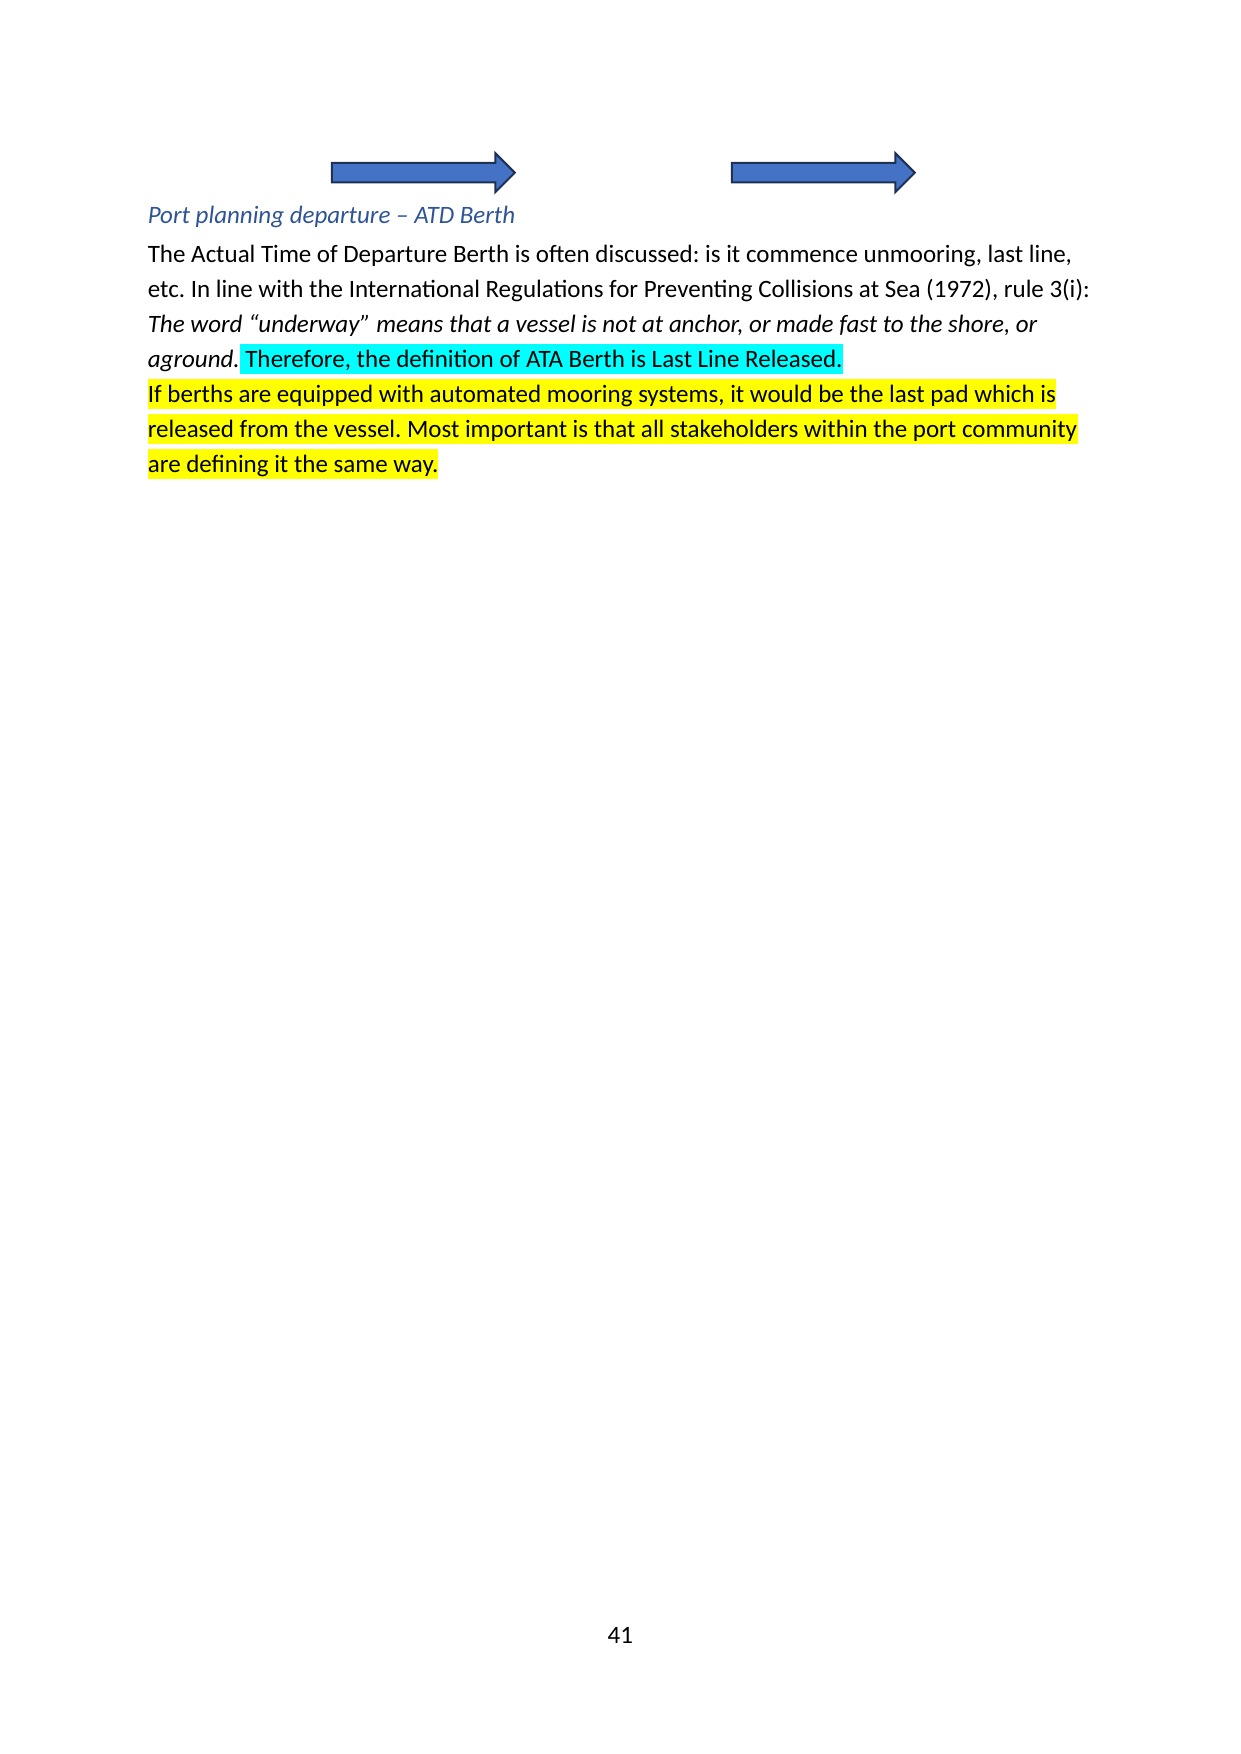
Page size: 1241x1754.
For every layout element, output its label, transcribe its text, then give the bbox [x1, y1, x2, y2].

subtitle Port planning departure – ATD Berth [148, 199, 1093, 230]
text If berths are equipped with automated mooring systems, it would be the last pad which is released from the vessel. Most important is that all stakeholders within the port community are defining it the same way. [148, 378, 1093, 479]
text The Actual Time of Departure Berth is often discussed: is it commence unmooring, last line, etc. In line with the International Regulations for Preventing Collisions at Sea (1972), rule 3(i): The word “underway” means that a vessel is not at anchor, or made fast to the shore, or aground. Therefore, the definition of ATA Berth is Last Line Released. [148, 238, 1093, 374]
